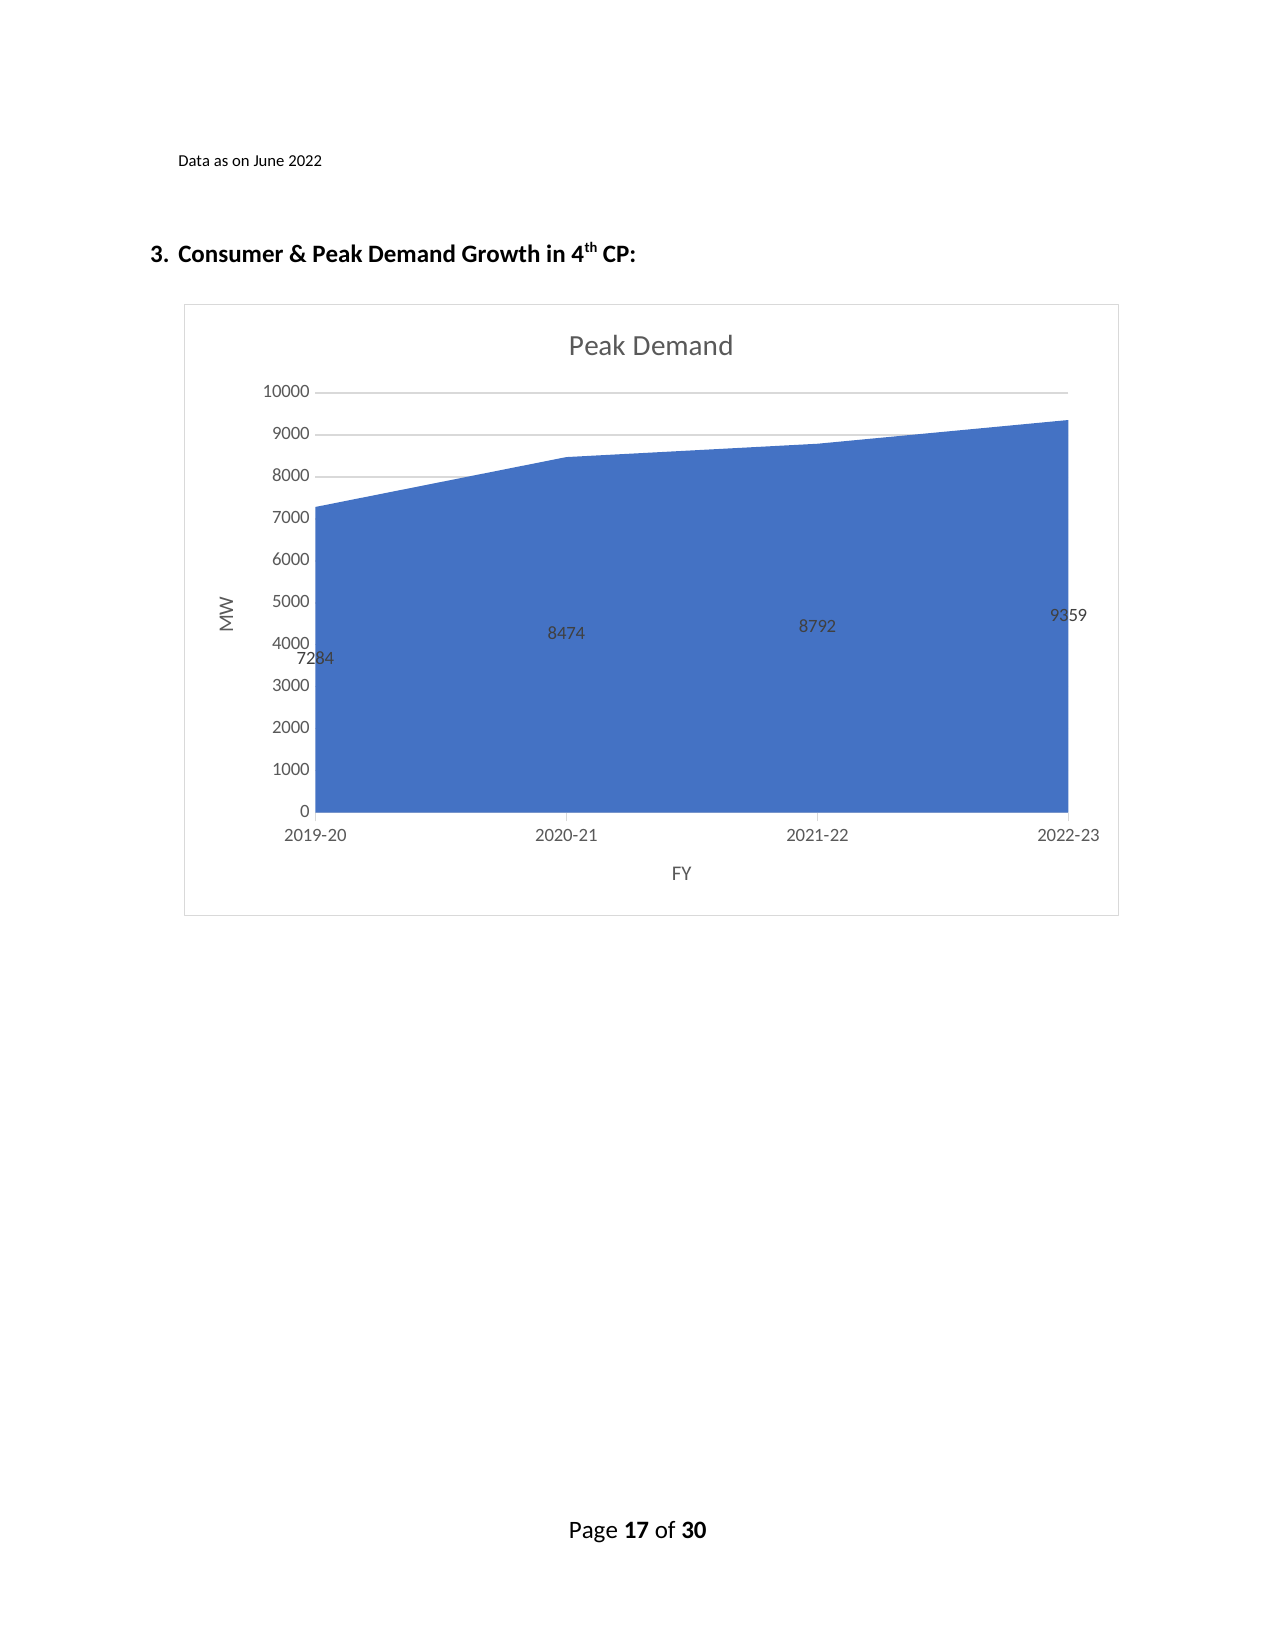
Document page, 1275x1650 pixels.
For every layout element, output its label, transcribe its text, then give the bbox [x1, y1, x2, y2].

list Consumer & Peak Demand Growth in 4th CP: [150, 238, 1125, 268]
list Data as on June 2022 [178, 150, 1125, 170]
